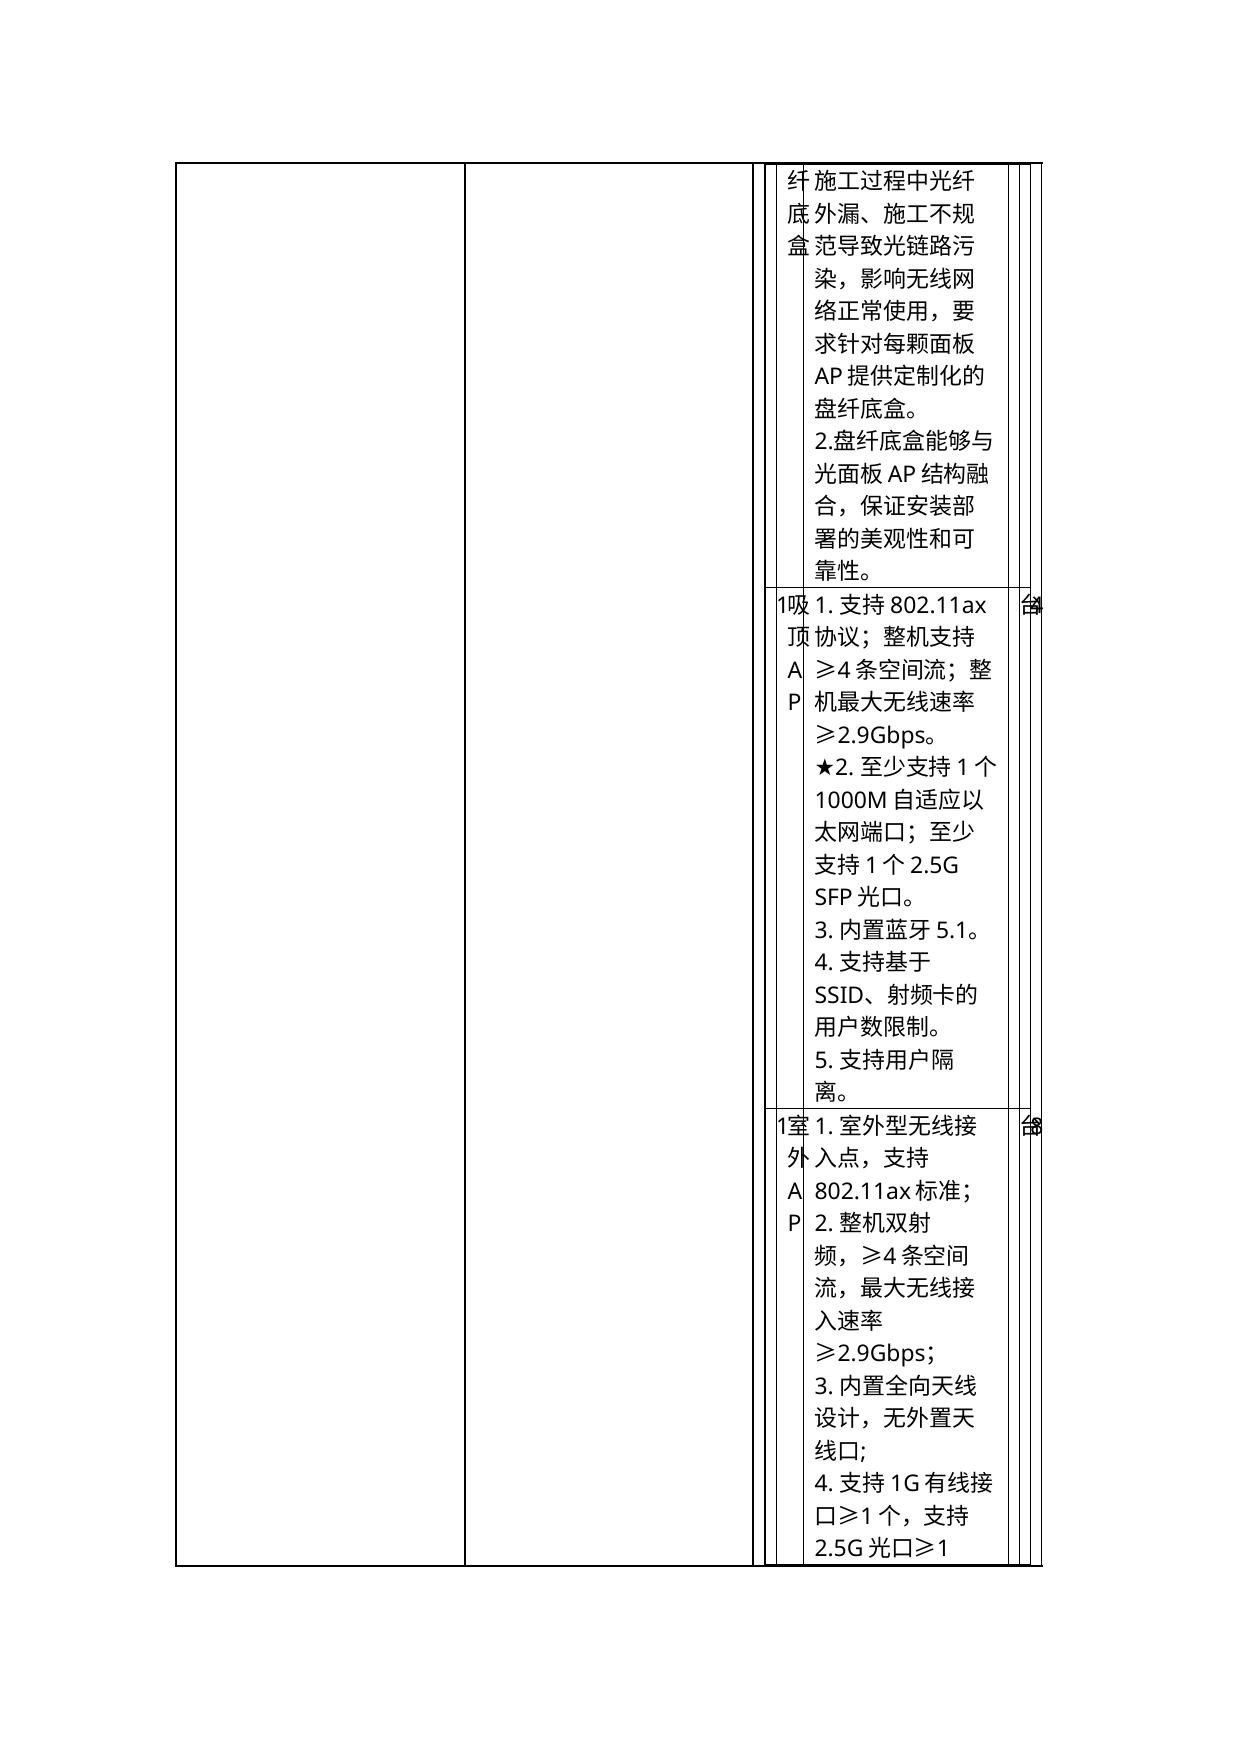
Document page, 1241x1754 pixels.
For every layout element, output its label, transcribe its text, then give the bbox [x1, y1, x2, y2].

table_cell [766, 1109, 776, 1564]
table_cell [1009, 1109, 1019, 1564]
table_cell [766, 588, 776, 1108]
table_cell [1031, 609, 1041, 1122]
table_cell [804, 1109, 1008, 1564]
table_cell [777, 1109, 803, 1564]
table_cell [766, 165, 776, 587]
table_cell [1020, 1109, 1030, 1564]
table_cell [1020, 165, 1030, 587]
table_cell 1 [177, 164, 464, 1565]
table_cell [1031, 164, 1041, 607]
table_cell [1009, 165, 1019, 587]
table_cell [1009, 588, 1019, 1108]
table_cell [466, 164, 752, 1565]
table_cell [777, 165, 803, 587]
table_cell [804, 165, 1008, 587]
table_cell [1020, 588, 1030, 1108]
table_cell [1031, 1133, 1041, 1565]
table_cell [754, 164, 764, 1565]
table_cell [777, 588, 803, 1108]
table_cell [804, 588, 1008, 1108]
